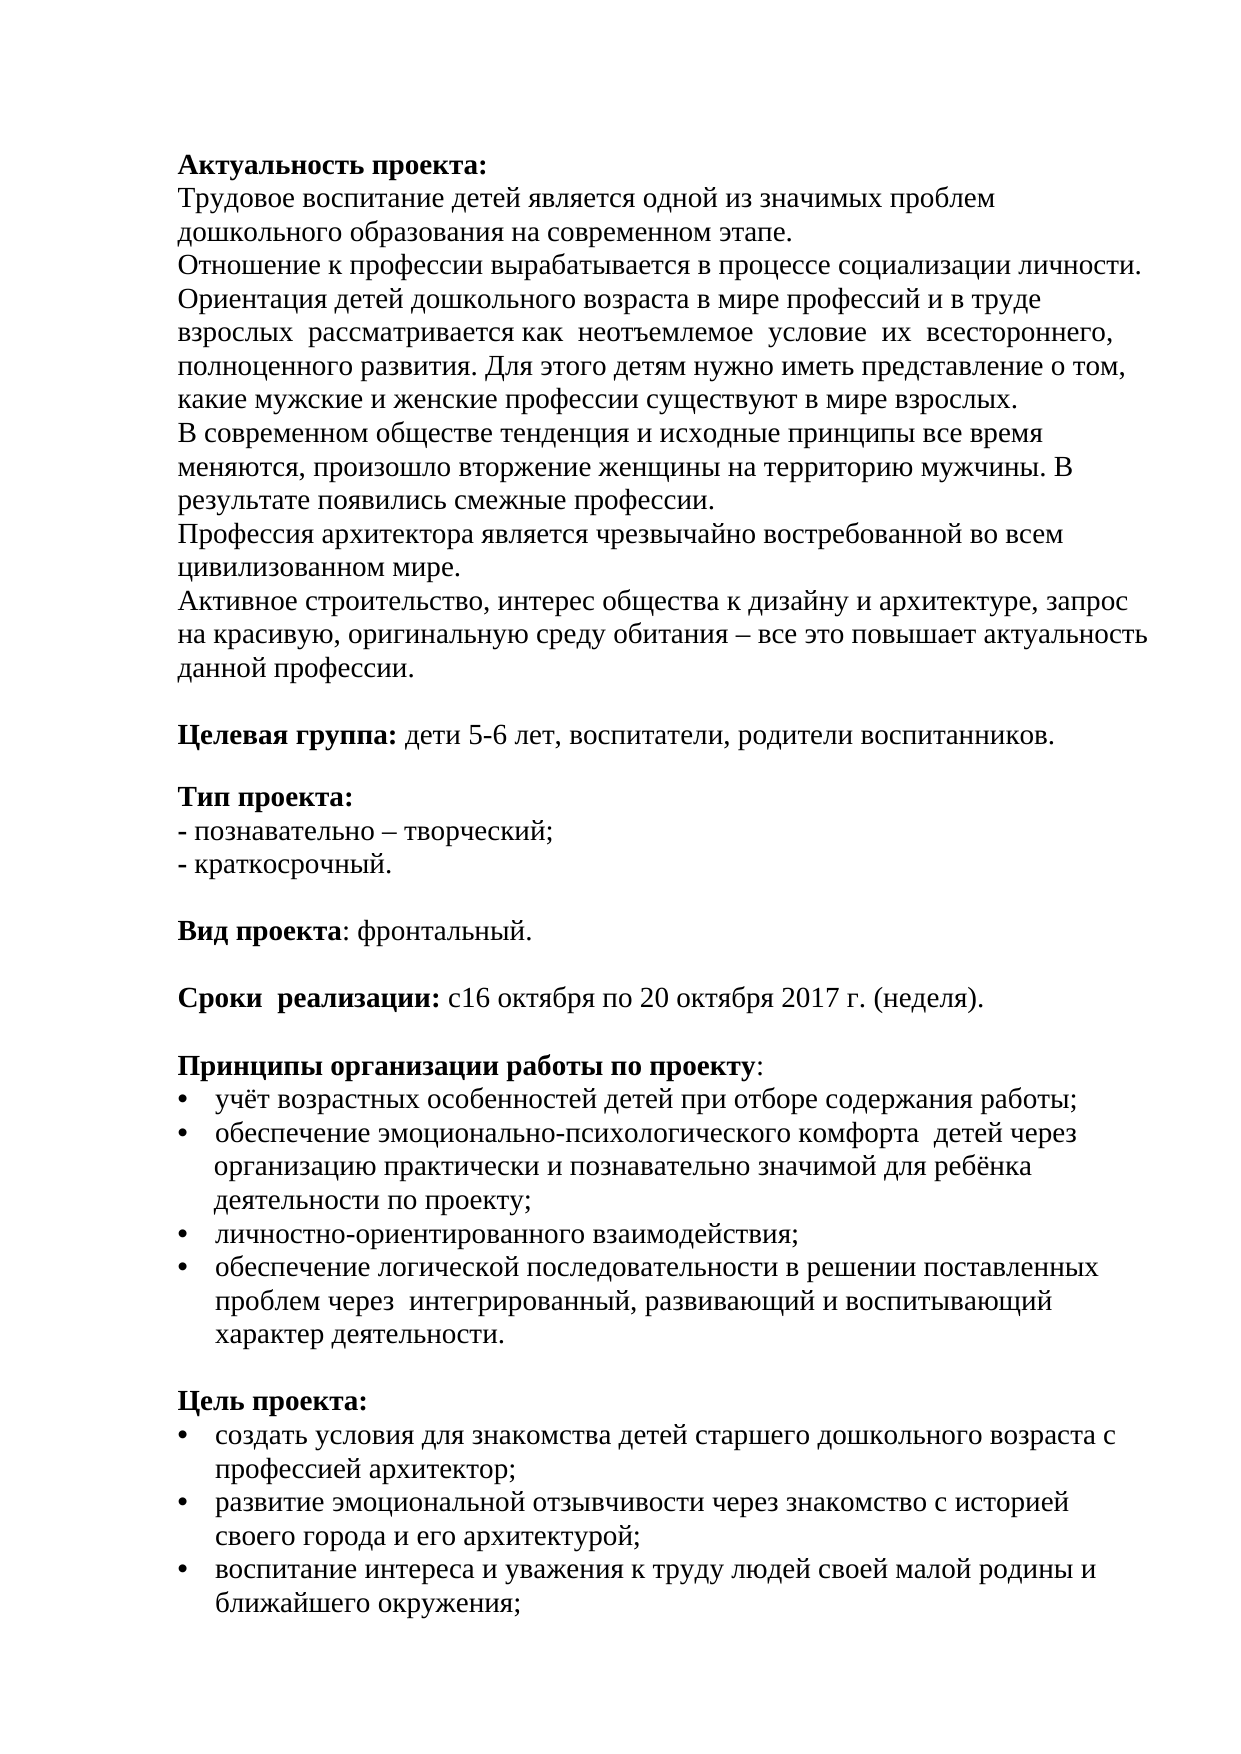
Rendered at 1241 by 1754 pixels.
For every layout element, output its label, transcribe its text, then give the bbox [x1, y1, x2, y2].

text Профессия архитектора является чрезвычайно востребованной во всем цивилизованном мире. [177, 516, 1152, 583]
text деятельности по проекту; [177, 1182, 1152, 1216]
text В современном обществе тенденция и исходные принципы все время меняются, произошло вторжение женщины на территорию мужчины. В результате появились смежные профессии. [177, 415, 1152, 516]
text Отношение к профессии вырабатывается в процессе социализации личности. Ориентация детей дошкольного возраста в мире профессий и в труде взрослых рассматривается как неотъемлемое условие их всестороннего, полноценного развития. Для этого детям нужно иметь представление о том, какие мужские и женские профессии существуют в мире взрослых. [177, 247, 1152, 415]
text Тип проекта: [177, 779, 1152, 813]
text Трудовое воспитание детей является одной из значимых проблем дошкольного образования на современном этапе. [177, 180, 1152, 247]
text Целевая группа: дети 5-6 лет, воспитатели, родители воспитанников. [177, 717, 1152, 751]
text Актуальность проекта: [177, 147, 1152, 180]
text Активное строительство, интерес общества к дизайну и архитектуре, запрос на красивую, оригинальную среду обитания – все это повышает актуальность данной профессии. [177, 583, 1152, 683]
text Принципы организации работы по проекту: [177, 1048, 1152, 1081]
list обеспечение эмоционально-психологического комфорта детей через [177, 1115, 1152, 1148]
text Цель проекта: [177, 1383, 1152, 1417]
list личностно-ориентированного взаимодействия; [177, 1216, 1152, 1249]
list создать условия для знакомства детей старшего дошкольного возраста с профессией архитектор; [177, 1417, 1152, 1484]
list развитие эмоциональной отзывчивости через знакомство с историей своего города и его архитектурой; [177, 1484, 1152, 1551]
text организацию практически и познавательно значимой для ребёнка [177, 1148, 1152, 1182]
text - познавательно – творческий; [177, 813, 1152, 846]
text - краткосрочный. [177, 846, 1152, 880]
text Сроки реализации: с16 октября по 20 октября 2017 г. (неделя). [177, 981, 1152, 1014]
list учёт возрастных особенностей детей при отборе содержания работы; [177, 1081, 1152, 1115]
list обеспечение логической последовательности в решении поставленных проблем через интегрированный, развивающий и воспитывающий характер деятельности. [177, 1249, 1152, 1350]
text Вид проекта: фронтальный. [177, 913, 1152, 947]
list воспитание интереса и уважения к труду людей своей малой родины и ближайшего окружения; [177, 1551, 1152, 1619]
